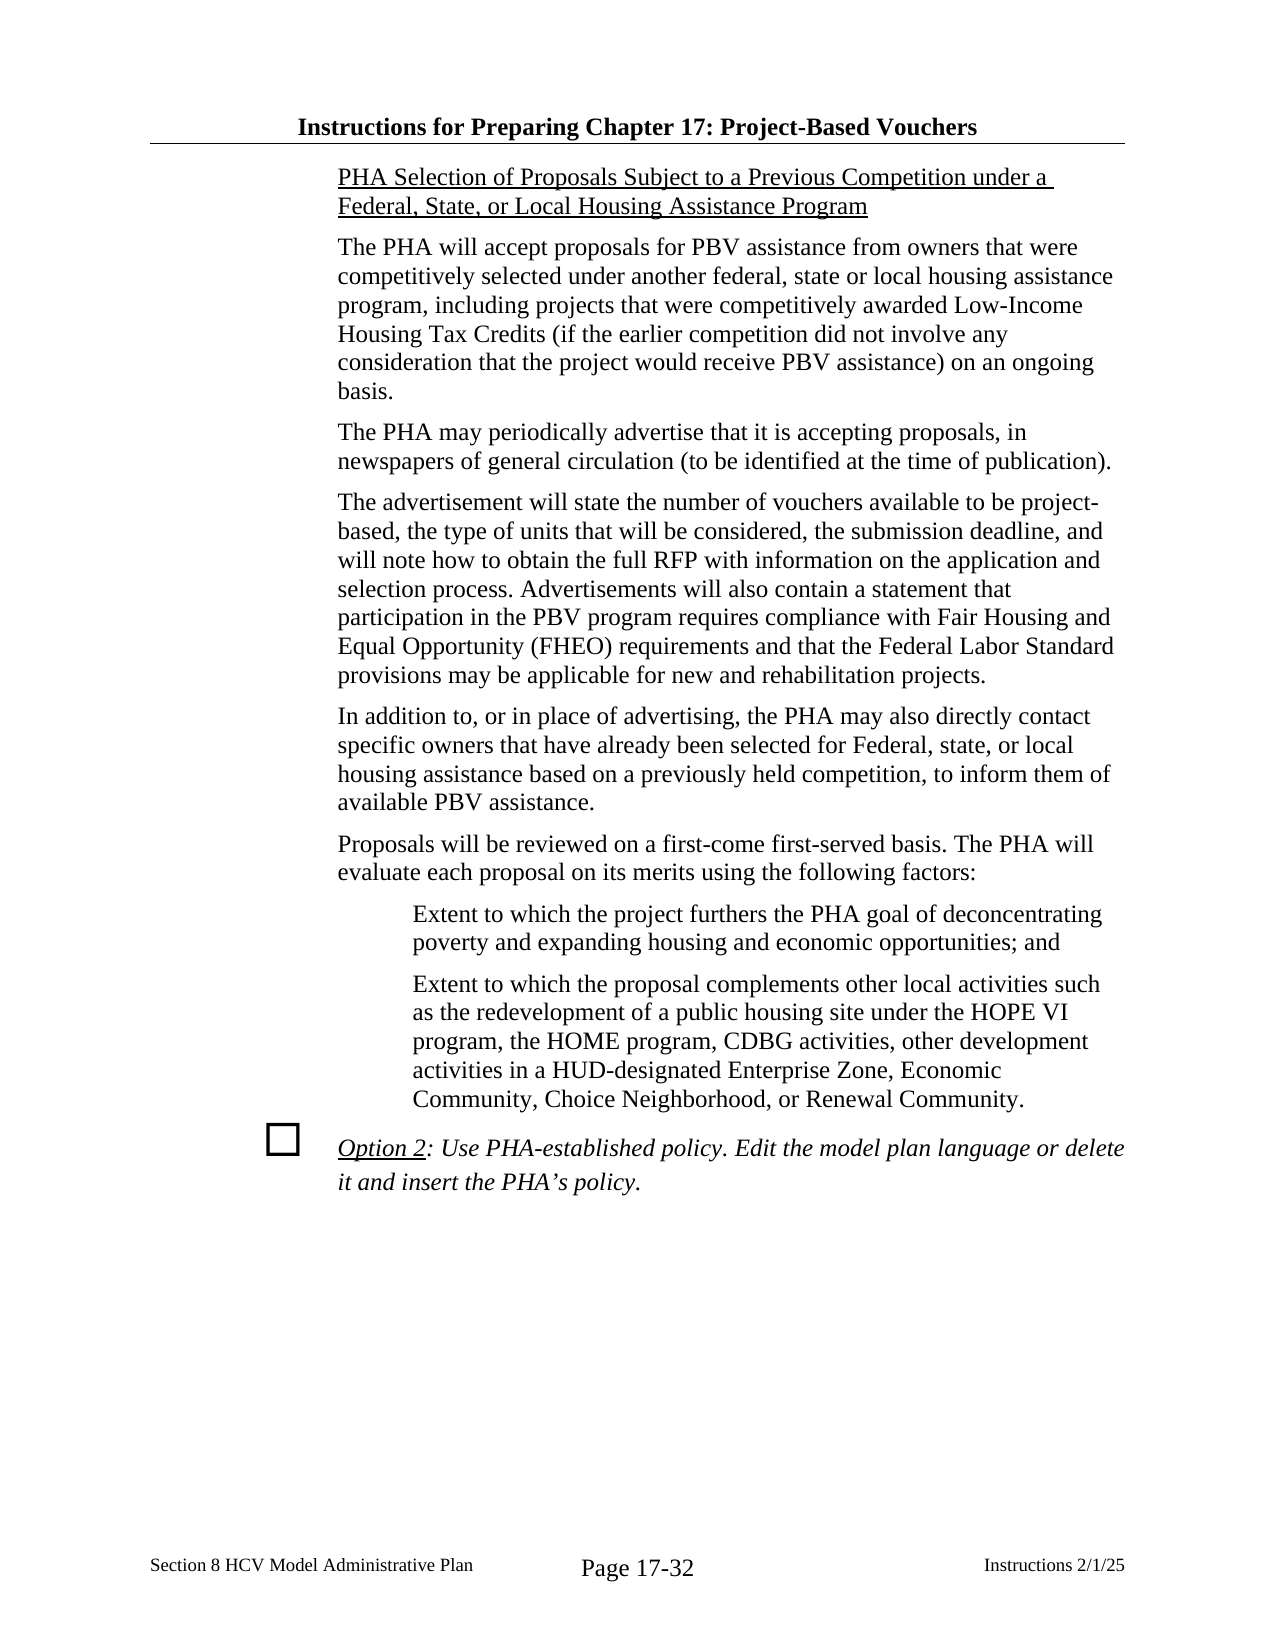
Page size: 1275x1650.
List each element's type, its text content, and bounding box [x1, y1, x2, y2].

list Extent to which the proposal complements other local activities such as the redevelopment of a public housing site under the HOPE VI program, the HOME program, CDBG activities, other development activities in a HUD-designated Enterprise Zone, Economic Community, Choice Neighborhood, or Renewal Community. [412, 969, 1125, 1112]
list Extent to which the project furthers the PHA goal of deconcentrating poverty and expanding housing and economic opportunities; and [412, 899, 1125, 956]
text Proposals will be reviewed on a first-come first-served basis. The PHA will evaluate each proposal on its merits using the following factors: [337, 829, 1125, 886]
text The PHA will accept proposals for PBV assistance from owners that were competitively selected under another federal, state or local housing assistance program, including projects that were competitively awarded Low-Income Housing Tax Credits (if the earlier competition did not involve any consideration that the project would receive PBV assistance) on an ongoing basis. [337, 232, 1125, 405]
text The PHA may periodically advertise that it is accepting proposals, in newspapers of general circulation (to be identified at the time of publication). [337, 417, 1125, 475]
text In addition to, or in place of advertising, the PHA may also directly contact specific owners that have already been selected for Federal, state, or local housing assistance based on a previously held competition, to inform them of available PBV assistance. [337, 701, 1125, 816]
text The advertisement will state the number of vouchers available to be project-based, the type of units that will be considered, the submission deadline, and will note how to obtain the full RFP with information on the application and selection process. Advertisements will also contain a statement that participation in the PBV program requires compliance with Fair Housing and Equal Opportunity (FHEO) requirements and that the Federal Labor Standard provisions may be applicable for new and rehabilitation projects. [337, 487, 1125, 689]
text PHA Selection of Proposals Subject to a Previous Competition under a Federal, State, or Local Housing Assistance Program [337, 162, 1125, 220]
text Option 2: Use PHA-established policy. Edit the model plan language or delete it and insert the PHA’s policy. [262, 1125, 1125, 1195]
